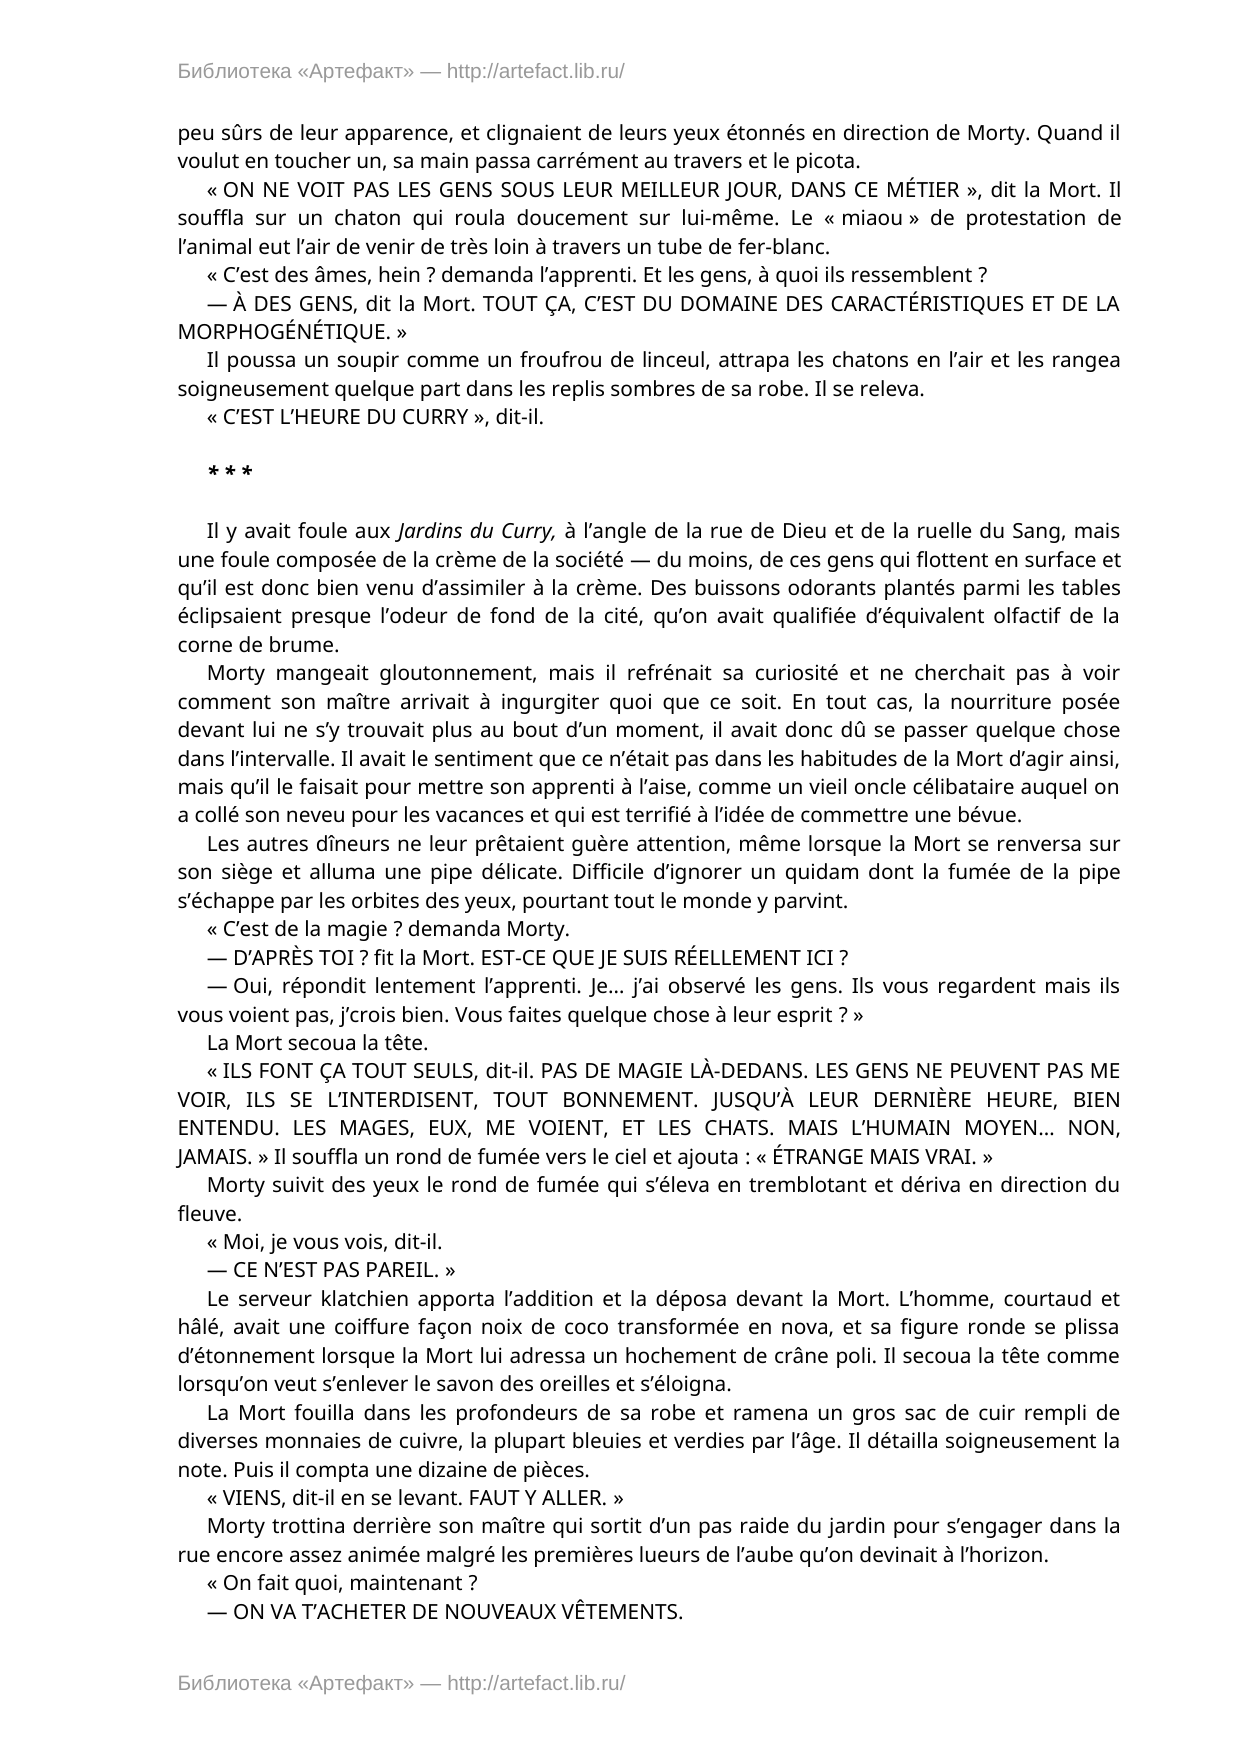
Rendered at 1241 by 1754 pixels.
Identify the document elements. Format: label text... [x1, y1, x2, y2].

text Le serveur klatchien apporta l’addition et la déposa devant la Mort. L’homme, courtaud et hâlé, avait une coiffure façon noix de coco transformée en nova, et sa figure ronde se plissa d’étonnement lorsque la Mort lui adressa un hochement de crâne poli. Il secoua la tête comme lorsqu’on veut s’enlever le savon des oreilles et s’éloigna. [177, 1284, 1122, 1398]
subtitle * * * [177, 459, 1122, 488]
text « On fait quoi, maintenant ? [177, 1568, 1122, 1597]
text — À DES GENS, dit la Mort. TOUT ÇA, C’EST DU DOMAINE DES CARACTÉRISTIQUES ET DE LA MORPHOGÉNÉTIQUE. » [177, 289, 1122, 346]
text « C’est de la magie ? demanda Morty. [177, 914, 1122, 943]
text Il poussa un soupir comme un froufrou de linceul, attrapa les chatons en l’air et les rangea soigneusement quelque part dans les replis sombres de sa robe. Il se releva. [177, 346, 1122, 402]
text « C’EST L’HEURE DU CURRY », dit-il. [177, 402, 1122, 431]
text Il y avait foule aux Jardins du Curry, à l’angle de la rue de Dieu et de la ruelle du Sang, mais une foule composée de la crème de la société — du moins, de ces gens qui flottent en surface et qu’il est donc bien venu d’assimiler à la crème. Des buissons odorants plantés parmi les tables éclipsaient presque l’odeur de fond de la cité, qu’on avait qualifiée d’équivalent olfactif de la corne de brume. [177, 516, 1122, 658]
text Morty mangeait gloutonnement, mais il refrénait sa curiosité et ne cherchait pas à voir comment son maître arrivait à ingurgiter quoi que ce soit. En tout cas, la nourriture posée devant lui ne s’y trouvait plus au bout d’un moment, il avait donc dû se passer quelque chose dans l’intervalle. Il avait le sentiment que ce n’était pas dans les habitudes de la Mort d’agir ainsi, mais qu’il le faisait pour mettre son apprenti à l’aise, comme un vieil oncle célibataire auquel on a collé son neveu pour les vacances et qui est terrifié à l’idée de commettre une bévue. [177, 658, 1122, 829]
text — CE N’EST PAS PAREIL. » [177, 1256, 1122, 1284]
text « ON NE VOIT PAS LES GENS SOUS LEUR MEILLEUR JOUR, DANS CE MÉTIER », dit la Mort. Il souffla sur un chaton qui roula doucement sur lui-même. Le « miaou » de protestation de l’animal eut l’air de venir de très loin à travers un tube de fer-blanc. [177, 175, 1122, 260]
text « ILS FONT ÇA TOUT SEULS, dit-il. PAS DE MAGIE LÀ-DEDANS. LES GENS NE PEUVENT PAS ME VOIR, ILS SE L’INTERDISENT, TOUT BONNEMENT. JUSQU’À LEUR DERNIÈRE HEURE, BIEN ENTENDU. LES MAGES, EUX, ME VOIENT, ET LES CHATS. MAIS L’HUMAIN MOYEN… NON, JAMAIS. » Il souffla un rond de fumée vers le ciel et ajouta : « ÉTRANGE MAIS VRAI. » [177, 1057, 1122, 1170]
text Morty trottina derrière son maître qui sortit d’un pas raide du jardin pour s’engager dans la rue encore assez animée malgré les premières lueurs de l’aube qu’on devinait à l’horizon. [177, 1512, 1122, 1568]
text — Oui, répondit lentement l’apprenti. Je… j’ai observé les gens. Ils vous regardent mais ils vous voient pas, j’crois bien. Vous faites quelque chose à leur esprit ? » [177, 971, 1122, 1028]
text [177, 118, 1122, 175]
text — D’APRÈS TOI ? fit la Mort. EST-CE QUE JE SUIS RÉELLEMENT ICI ? [177, 943, 1122, 971]
text La Mort fouilla dans les profondeurs de sa robe et ramena un gros sac de cuir rempli de diverses monnaies de cuivre, la plupart bleuies et verdies par l’âge. Il détailla soigneusement la note. Puis il compta une dizaine de pièces. [177, 1398, 1122, 1483]
text La Mort secoua la tête. [177, 1028, 1122, 1057]
text Morty suivit des yeux le rond de fumée qui s’éleva en tremblotant et dériva en direction du fleuve. [177, 1170, 1122, 1227]
text « VIENS, dit-il en se levant. FAUT Y ALLER. » [177, 1483, 1122, 1512]
text — ON VA T’ACHETER DE NOUVEAUX VÊTEMENTS. [177, 1597, 1122, 1625]
text « Moi, je vous vois, dit-il. [177, 1227, 1122, 1256]
text Les autres dîneurs ne leur prêtaient guère attention, même lorsque la Mort se renversa sur son siège et alluma une pipe délicate. Difficile d’ignorer un quidam dont la fumée de la pipe s’échappe par les orbites des yeux, pourtant tout le monde y parvint. [177, 829, 1122, 914]
text « C’est des âmes, hein ? demanda l’apprenti. Et les gens, à quoi ils ressemblent ? [177, 260, 1122, 289]
